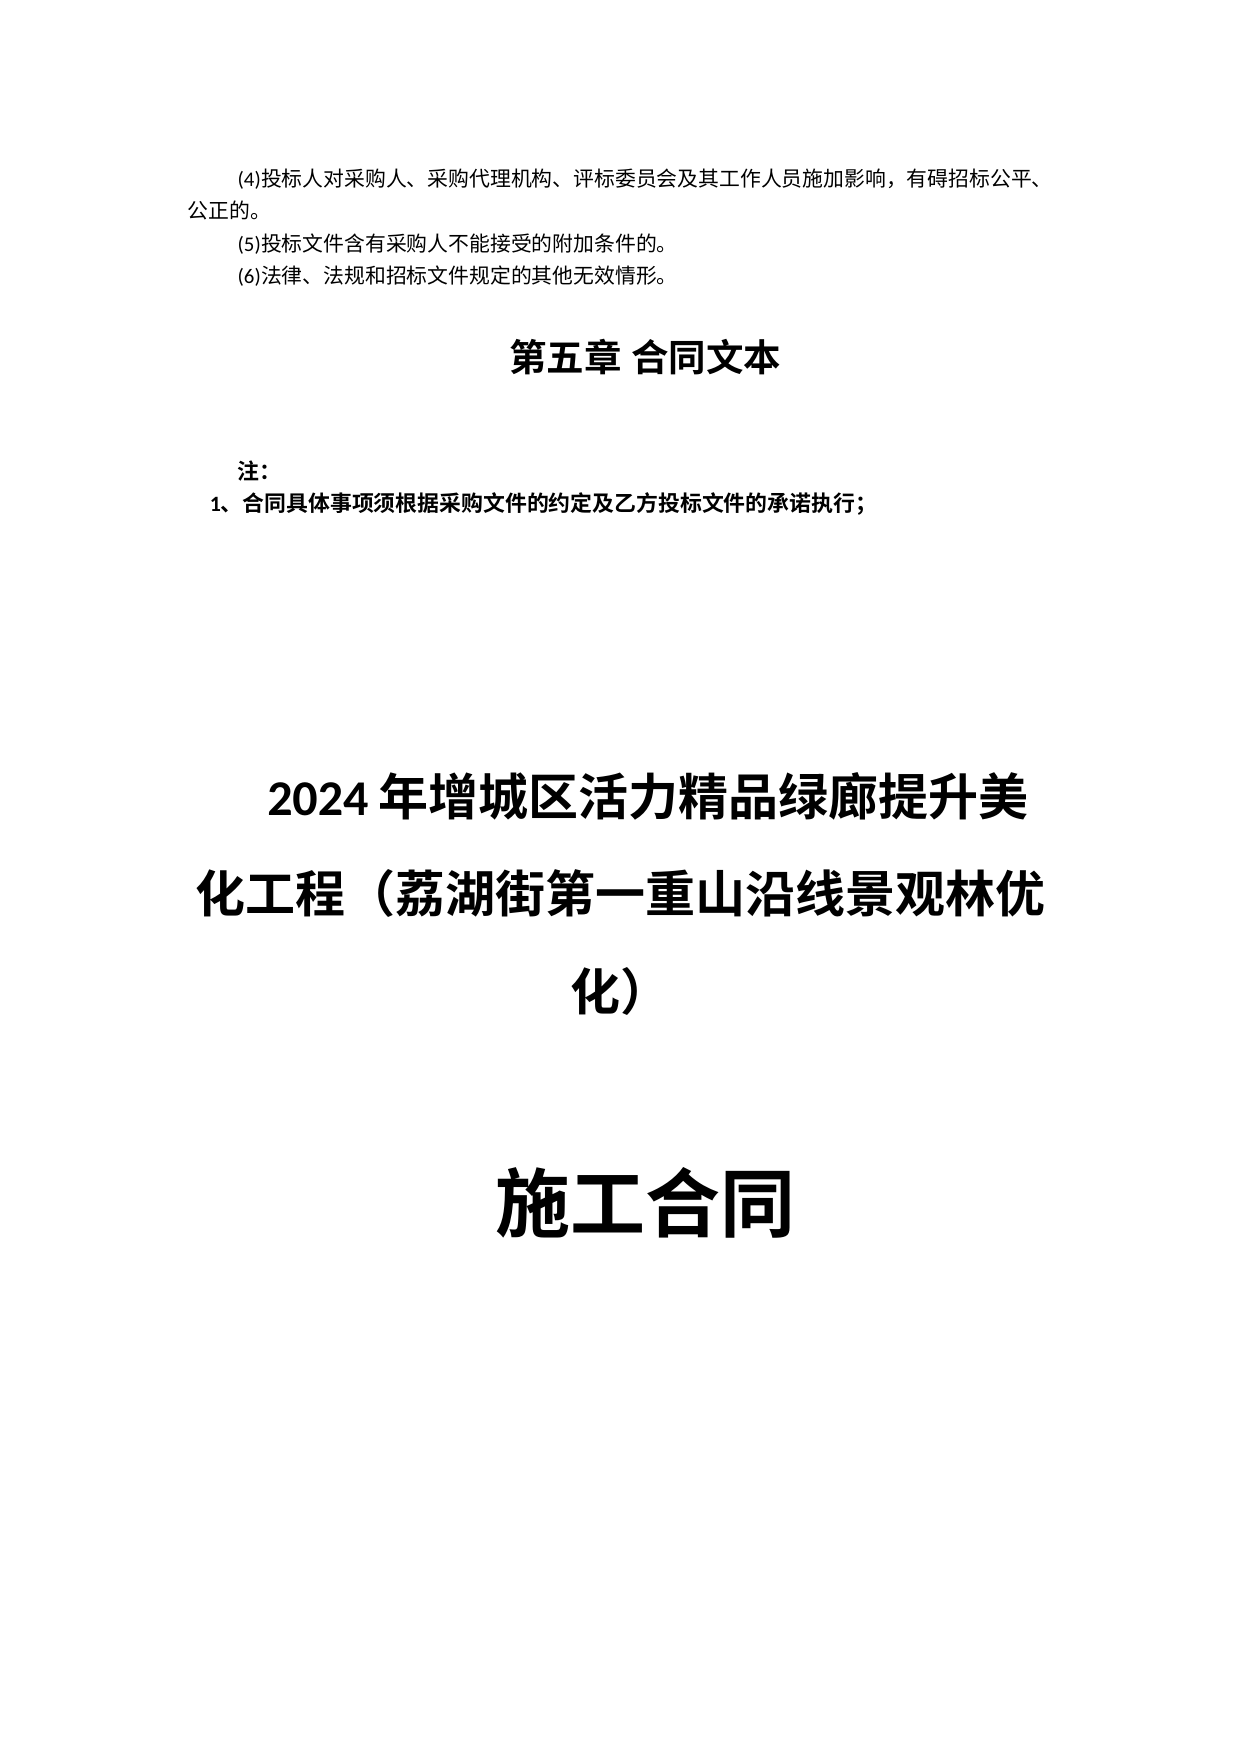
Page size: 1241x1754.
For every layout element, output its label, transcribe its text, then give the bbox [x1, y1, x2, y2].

text (6)法律、法规和招标文件规定的其他无效情形。 [187, 259, 1053, 292]
text 第五章 合同文本 [187, 324, 1053, 389]
text 2024年增城区活力精品绿廊提升美化工程（荔湖街第一重山沿线景观林优化） [187, 747, 1053, 1039]
text 施工合同 [187, 1137, 1053, 1267]
text 1、合同具体事项须根据采购文件的约定及乙方投标文件的承诺执行； [187, 487, 1053, 519]
text (5)投标文件含有采购人不能接受的附加条件的。 [187, 227, 1053, 259]
text 注： [187, 454, 1053, 487]
text (4)投标人对采购人、采购代理机构、评标委员会及其工作人员施加影响，有碍招标公平、公正的。 [187, 162, 1053, 227]
